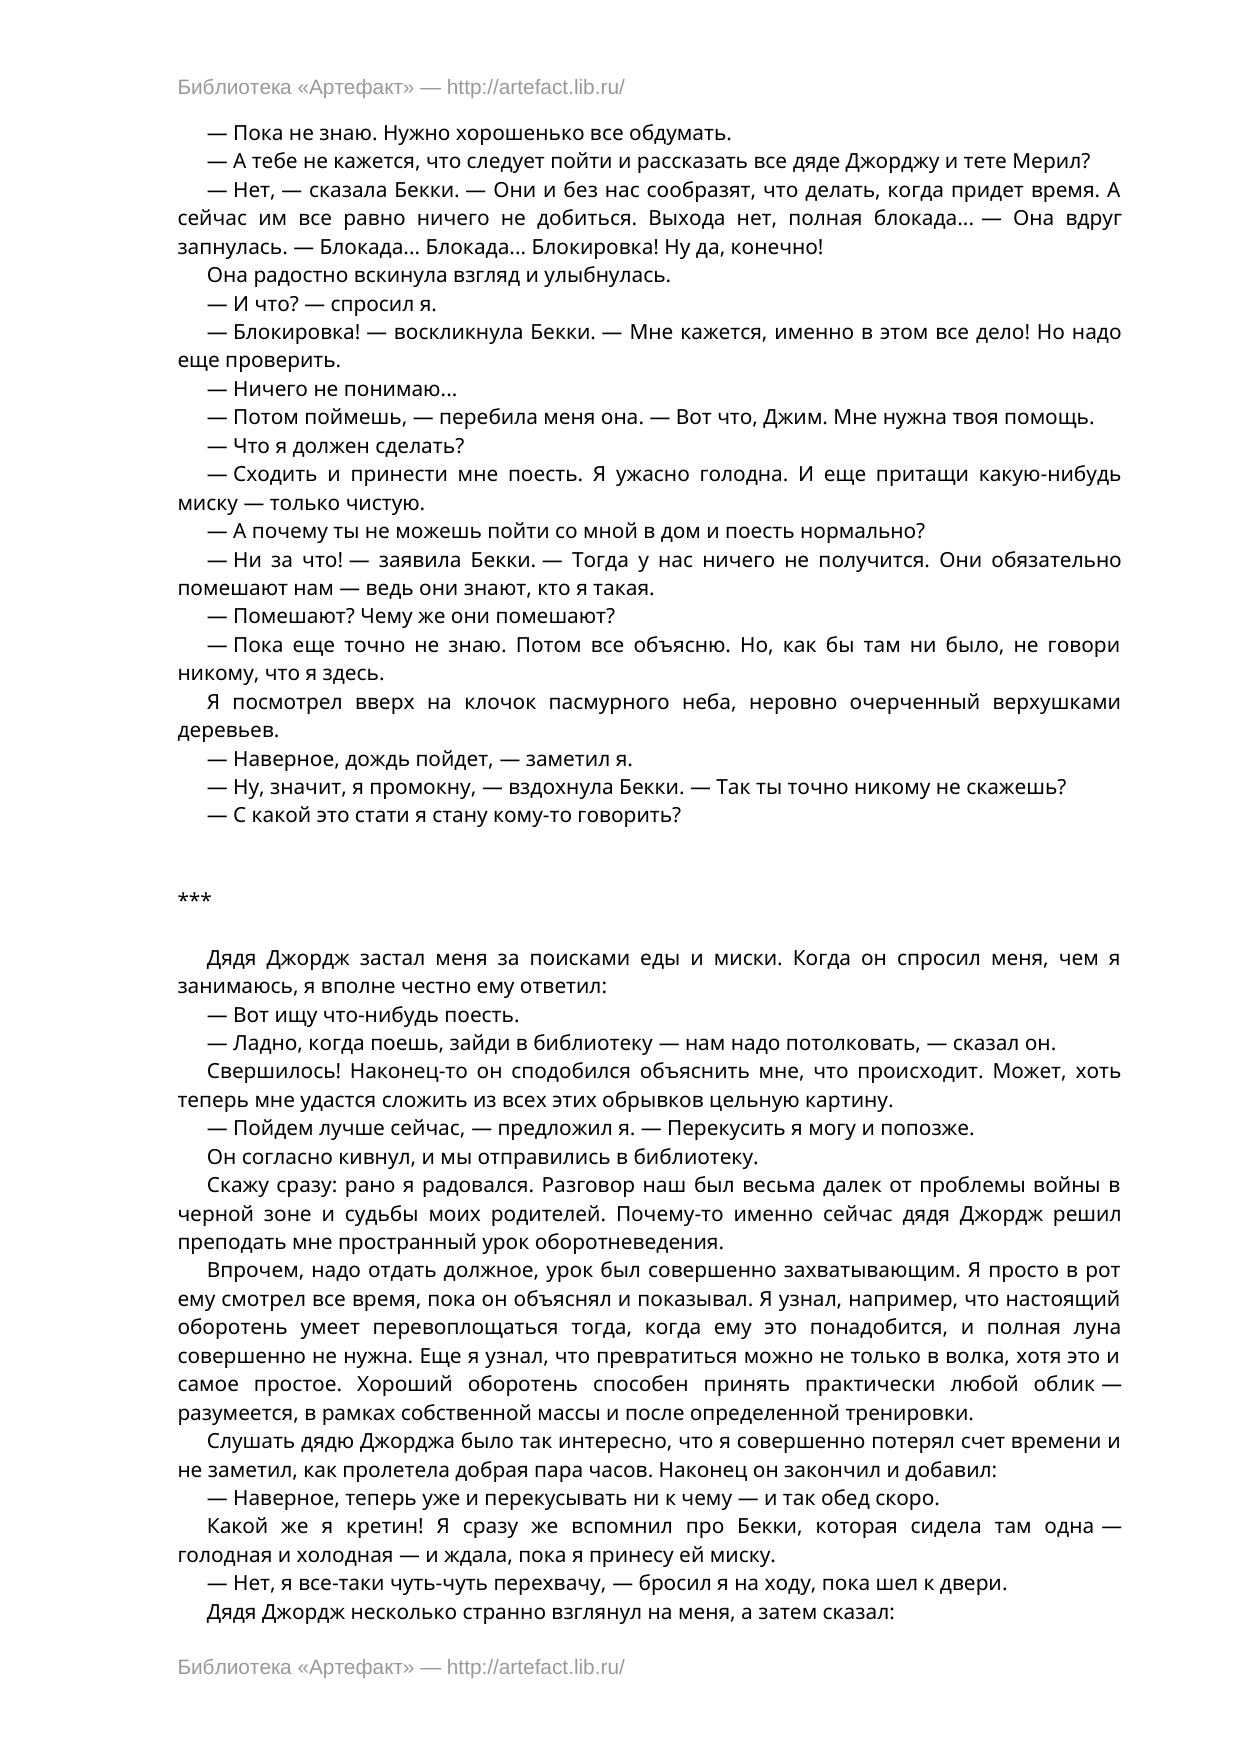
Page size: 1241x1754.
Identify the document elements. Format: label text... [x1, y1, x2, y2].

text — А тебе не кажется, что следует пойти и рассказать все дяде Джорджу и тете Мерил? [177, 147, 1122, 175]
text — Ничего не понимаю... [177, 374, 1122, 402]
text — Нет, я все-таки чуть-чуть перехвачу, — бросил я на ходу, пока шел к двери. [177, 1568, 1122, 1597]
text Какой же я кретин! Я сразу же вспомнил про Бекки, которая сидела там одна — голодная и холодная — и ждала, пока я принесу ей миску. [177, 1512, 1122, 1568]
text — Блокировка! — воскликнула Бекки. — Мне кажется, именно в этом все дело! Но надо еще проверить. [177, 317, 1122, 374]
text — Потом поймешь, — перебила меня она. — Вот что, Джим. Мне нужна твоя помощь. [177, 402, 1122, 431]
text — С какой это стати я стану кому-то говорить? [177, 801, 1122, 829]
text — Помешают? Чему же они помешают? [177, 602, 1122, 630]
text — И что? — спросил я. [177, 289, 1122, 317]
text — Пока не знаю. Нужно хорошенько все обдумать. [177, 118, 1122, 147]
text — Ни за что! — заявила Бекки. — Тогда у нас ничего не получится. Они обязательно помешают нам — ведь они знают, кто я такая. [177, 545, 1122, 602]
text — Сходить и принести мне поесть. Я ужасно голодна. И еще притащи какую-нибудь миску — только чистую. [177, 459, 1122, 516]
text — Вот ищу что-нибудь поесть. [177, 1000, 1122, 1028]
text Дядя Джордж несколько странно взглянул на меня, а затем сказал: [177, 1597, 1122, 1625]
text — Пока еще точно не знаю. Потом все объясню. Но, как бы там ни было, не говори никому, что я здесь. [177, 630, 1122, 687]
text Скажу сразу: рано я радовался. Разговор наш был весьма далек от проблемы войны в черной зоне и судьбы моих родителей. Почему-то именно сейчас дядя Джордж решил преподать мне пространный урок оборотневедения. [177, 1170, 1122, 1256]
text — Нет, — сказала Бекки. — Они и без нас сообразят, что делать, когда придет время. А сейчас им все равно ничего не добиться. Выхода нет, полная блокада... — Она вдруг запнулась. — Блокада... Блокада... Блокировка! Ну да, конечно! [177, 175, 1122, 260]
text — Что я должен сделать? [177, 431, 1122, 459]
text Я посмотрел вверх на клочок пасмурного неба, неровно очерченный верхушками деревьев. [177, 687, 1122, 744]
text — Пойдем лучше сейчас, — предложил я. — Перекусить я могу и попозже. [177, 1113, 1122, 1142]
text Слушать дядю Джорджа было так интересно, что я совершенно потерял счет времени и не заметил, как пролетела добрая пара часов. Наконец он закончил и добавил: [177, 1426, 1122, 1483]
text — А почему ты не можешь пойти со мной в дом и поесть нормально? [177, 516, 1122, 545]
text Он согласно кивнул, и мы отправились в библиотеку. [177, 1142, 1122, 1170]
text — Наверное, дождь пойдет, — заметил я. [177, 744, 1122, 772]
text Впрочем, надо отдать должное, урок был совершенно захватывающим. Я просто в рот ему смотрел все время, пока он объяснял и показывал. Я узнал, например, что настоящий оборотень умеет перевоплощаться тогда, когда ему это понадобится, и полная луна совершенно не нужна. Еще я узнал, что превратиться можно не только в волка, хотя это и самое простое. Хороший оборотень способен принять практически любой облик — разумеется, в рамках собственной массы и после определенной тренировки. [177, 1256, 1122, 1426]
text Дядя Джордж застал меня за поисками еды и миски. Когда он спросил меня, чем я занимаюсь, я вполне честно ему ответил: [177, 943, 1122, 1000]
text — Ладно, когда поешь, зайди в библиотеку — нам надо потолковать, — сказал он. [177, 1028, 1122, 1057]
text — Наверное, теперь уже и перекусывать ни к чему — и так обед скоро. [177, 1483, 1122, 1512]
text Она радостно вскинула взгляд и улыбнулась. [177, 260, 1122, 289]
text — Ну, значит, я промокну, — вздохнула Бекки. — Так ты точно никому не скажешь? [177, 772, 1122, 801]
text *** [177, 886, 1122, 914]
text Свершилось! Наконец-то он сподобился объяснить мне, что происходит. Может, хоть теперь мне удастся сложить из всех этих обрывков цельную картину. [177, 1057, 1122, 1113]
